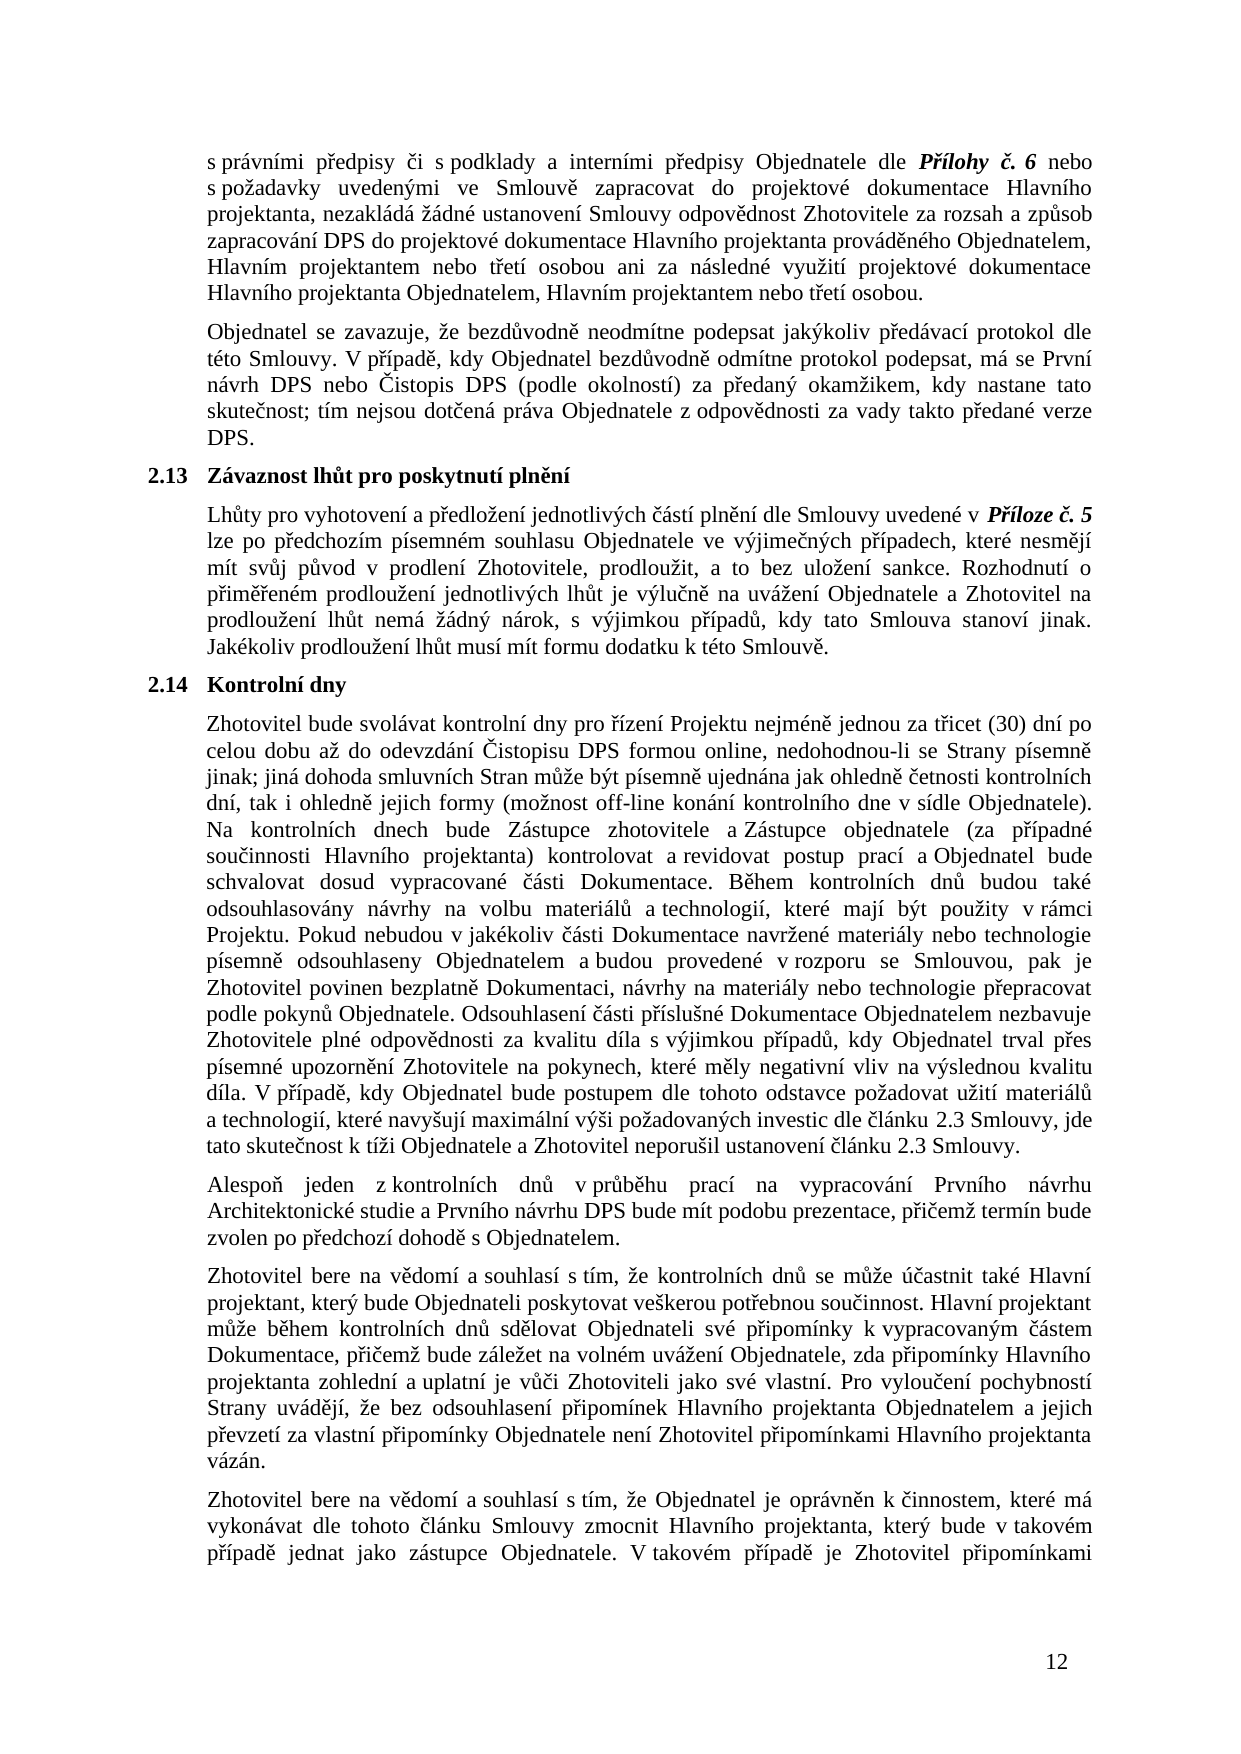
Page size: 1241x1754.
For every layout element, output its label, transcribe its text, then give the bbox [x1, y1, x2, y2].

text Lhůty pro vyhotovení a předložení jednotlivých částí plnění dle Smlouvy uvedené v Příloze č. 5 lze po předchozím písemném souhlasu Objednatele ve výjimečných případech, které nesmějí mít svůj původ v prodlení Zhotovitele, prodloužit, a to bez uložení sankce. Rozhodnutí o přiměřeném prodloužení jednotlivých lhůt je výlučně na uvážení Objednatele a Zhotovitel na prodloužení lhůt nemá žádný nárok, s výjimkou případů, kdy tato Smlouva stanoví jinak. Jakékoliv prodloužení lhůt musí mít formu dodatku k této Smlouvě. [207, 501, 1092, 659]
text Objednatel se zavazuje, že bezdůvodně neodmítne podepsat jakýkoliv předávací protokol dle této Smlouvy. V případě, kdy Objednatel bezdůvodně odmítne protokol podepsat, má se První návrh DPS nebo Čistopis DPS (podle okolností) za předaný okamžikem, kdy nastane tato skutečnost; tím nejsou dotčená práva Objednatele z odpovědnosti za vady takto předané verze DPS. [207, 318, 1092, 450]
text Alespoň jeden z kontrolních dnů v průběhu prací na vypracování Prvního návrhu Architektonické studie a Prvního návrhu DPS bude mít podobu prezentace, přičemž termín bude zvolen po předchozí dohodě s Objednatelem. [207, 1171, 1092, 1250]
text Závaznost lhůt pro poskytnutí plnění [148, 462, 1092, 489]
text Zhotovitel bere na vědomí a souhlasí s tím, že kontrolních dnů se může účastnit také Hlavní projektant, který bude Objednateli poskytovat veškerou potřebnou součinnost. Hlavní projektant může během kontrolních dnů sdělovat Objednateli své připomínky k vypracovaným částem Dokumentace, přičemž bude záležet na volném uvážení Objednatele, zda připomínky Hlavního projektanta zohlední a uplatní je vůči Zhotoviteli jako své vlastní. Pro vyloučení pochybností Strany uvádějí, že bez odsouhlasení připomínek Hlavního projektanta Objednatelem a jejich převzetí za vlastní připomínky Objednatele není Zhotovitel připomínkami Hlavního projektanta vázán. [207, 1262, 1092, 1473]
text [207, 148, 1092, 306]
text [207, 1486, 1092, 1565]
text Zhotovitel bude svolávat kontrolní dny pro řízení Projektu nejméně jednou za třicet (30) dní po celou dobu až do odevzdání Čistopisu DPS formou online, nedohodnou-li se Strany písemně jinak; jiná dohoda smluvních Stran může být písemně ujednána jak ohledně četnosti kontrolních dní, tak i ohledně jejich formy (možnost off-line konání kontrolního dne v sídle Objednatele). Na kontrolních dnech bude Zástupce zhotovitele a Zástupce objednatele (za případné součinnosti Hlavního projektanta) kontrolovat a revidovat postup prací a Objednatel bude schvalovat dosud vypracované části Dokumentace. Během kontrolních dnů budou také odsouhlasovány návrhy na volbu materiálů a technologií, které mají být použity v rámci Projektu. Pokud nebudou v jakékoliv části Dokumentace navržené materiály nebo technologie písemně odsouhlaseny Objednatelem a budou provedené v rozporu se Smlouvou, pak je Zhotovitel povinen bezplatně Dokumentaci, návrhy na materiály nebo technologie přepracovat podle pokynů Objednatele. Odsouhlasení části příslušné Dokumentace Objednatelem nezbavuje Zhotovitele plné odpovědnosti za kvalitu díla s výjimkou případů, kdy Objednatel trval přes písemné upozornění Zhotovitele na pokynech, které měly negativní vliv na výslednou kvalitu díla. V případě, kdy Objednatel bude postupem dle tohoto odstavce požadovat užití materiálů a technologií, které navyšují maximální výši požadovaných investic dle článku 2.3 Smlouvy, jde tato skutečnost k tíži Objednatele a Zhotovitel neporušil ustanovení článku 2.3 Smlouvy. [206, 710, 1092, 1158]
text Kontrolní dny [148, 671, 1092, 698]
